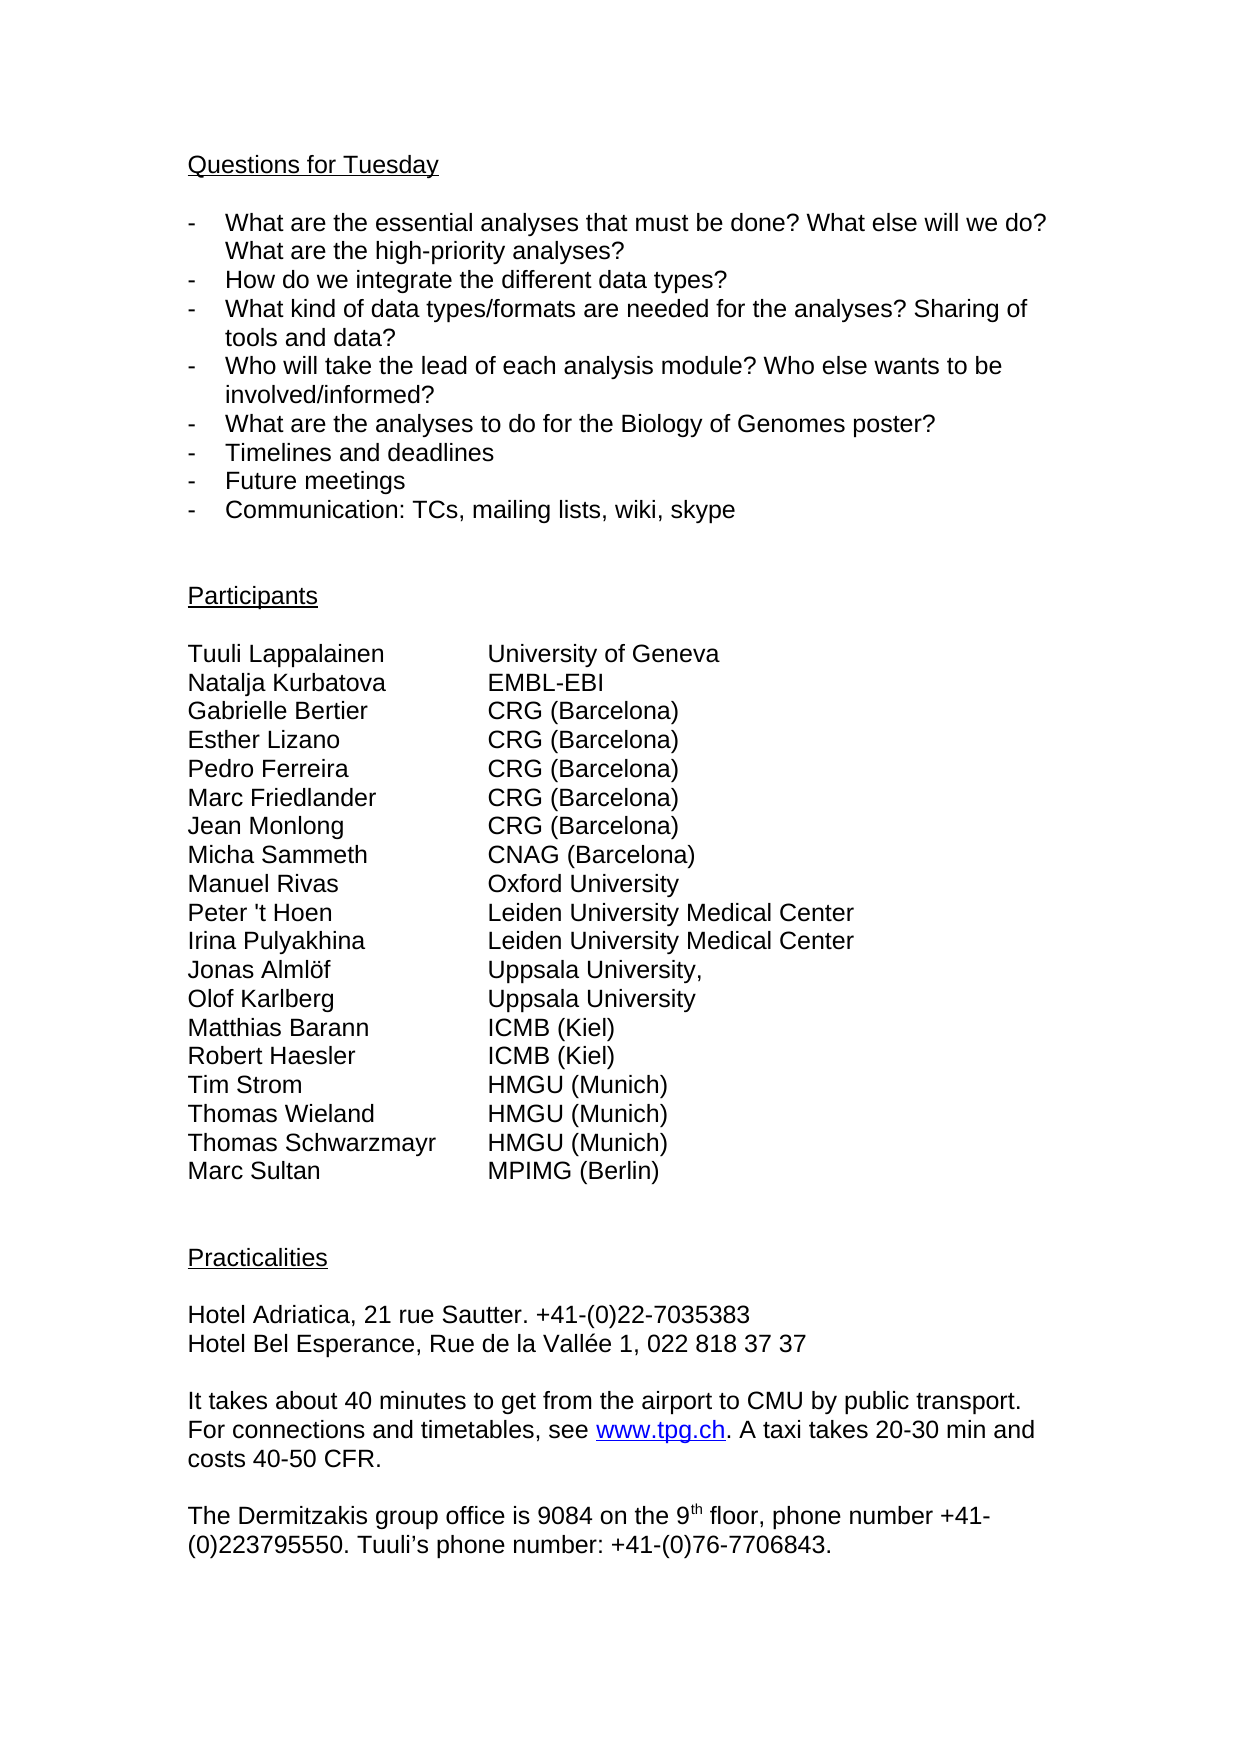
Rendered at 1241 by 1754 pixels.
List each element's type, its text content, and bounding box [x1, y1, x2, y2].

text Tuuli Lappalainen University of Geneva [187, 639, 1053, 667]
text Olof Karlberg Uppsala University [187, 984, 1053, 1012]
text Questions for Tuesday [187, 150, 1053, 179]
text Jean Monlong CRG (Barcelona) [187, 811, 1053, 840]
list What kind of data types/formats are needed for the analyses? Sharing of tools and data? [187, 294, 1053, 351]
list Future meetings [187, 466, 1053, 495]
text Pedro Ferreira CRG (Barcelona) [187, 754, 1053, 782]
list What are the essential analyses that must be done? What else will we do? What are the high-priority analyses? [187, 207, 1053, 265]
text Micha Sammeth CNAG (Barcelona) [187, 840, 1053, 869]
text Matthias Barann ICMB (Kiel) [187, 1012, 1053, 1041]
list What are the analyses to do for the Biology of Genomes poster? [187, 409, 1053, 437]
text Practicalities [187, 1242, 1053, 1271]
text Hotel Adriatica, 21 rue Sautter. +41-(0)22-7035383 [187, 1300, 1053, 1329]
text Robert Haesler ICMB (Kiel) [187, 1041, 1053, 1070]
text Hotel Bel Esperance, Rue de la Vallée 1, 022 818 37 37 [187, 1329, 1053, 1357]
text Manuel Rivas Oxford University [187, 869, 1053, 897]
list Communication: TCs, mailing lists, wiki, skype [187, 495, 1053, 524]
text Marc Sultan MPIMG (Berlin) [187, 1156, 1053, 1185]
text Natalja Kurbatova EMBL-EBI [187, 667, 1053, 696]
text Participants [187, 552, 1053, 610]
list Timelines and deadlines [187, 437, 1053, 466]
text Tim Strom HMGU (Munich) [187, 1070, 1053, 1099]
text Jonas Almlöf Uppsala University, [187, 955, 1053, 984]
text Irina Pulyakhina Leiden University Medical Center [187, 926, 1053, 955]
text It takes about 40 minutes to get from the airport to CMU by public transport. For connections and timetables, see www.tpg.ch. A taxi takes 20-30 min and costs 40-50 CFR. [187, 1386, 1053, 1472]
text Gabrielle Bertier CRG (Barcelona) [187, 696, 1053, 725]
text Peter 't Hoen Leiden University Medical Center [187, 897, 1053, 926]
text Thomas Schwarzmayr HMGU (Munich) [187, 1127, 1053, 1156]
text Esther Lizano CRG (Barcelona) [187, 725, 1053, 754]
text Marc Friedlander CRG (Barcelona) [187, 782, 1053, 811]
text Thomas Wieland HMGU (Munich) [187, 1099, 1053, 1127]
list Who will take the lead of each analysis module? Who else wants to be involved/informed? [187, 351, 1053, 409]
list How do we integrate the different data types? [187, 265, 1053, 294]
text The Dermitzakis group office is 9084 on the 9th floor, phone number +41-(0)223795550. Tuuli’s phone number: +41-(0)76-7706843. [187, 1501, 1053, 1559]
